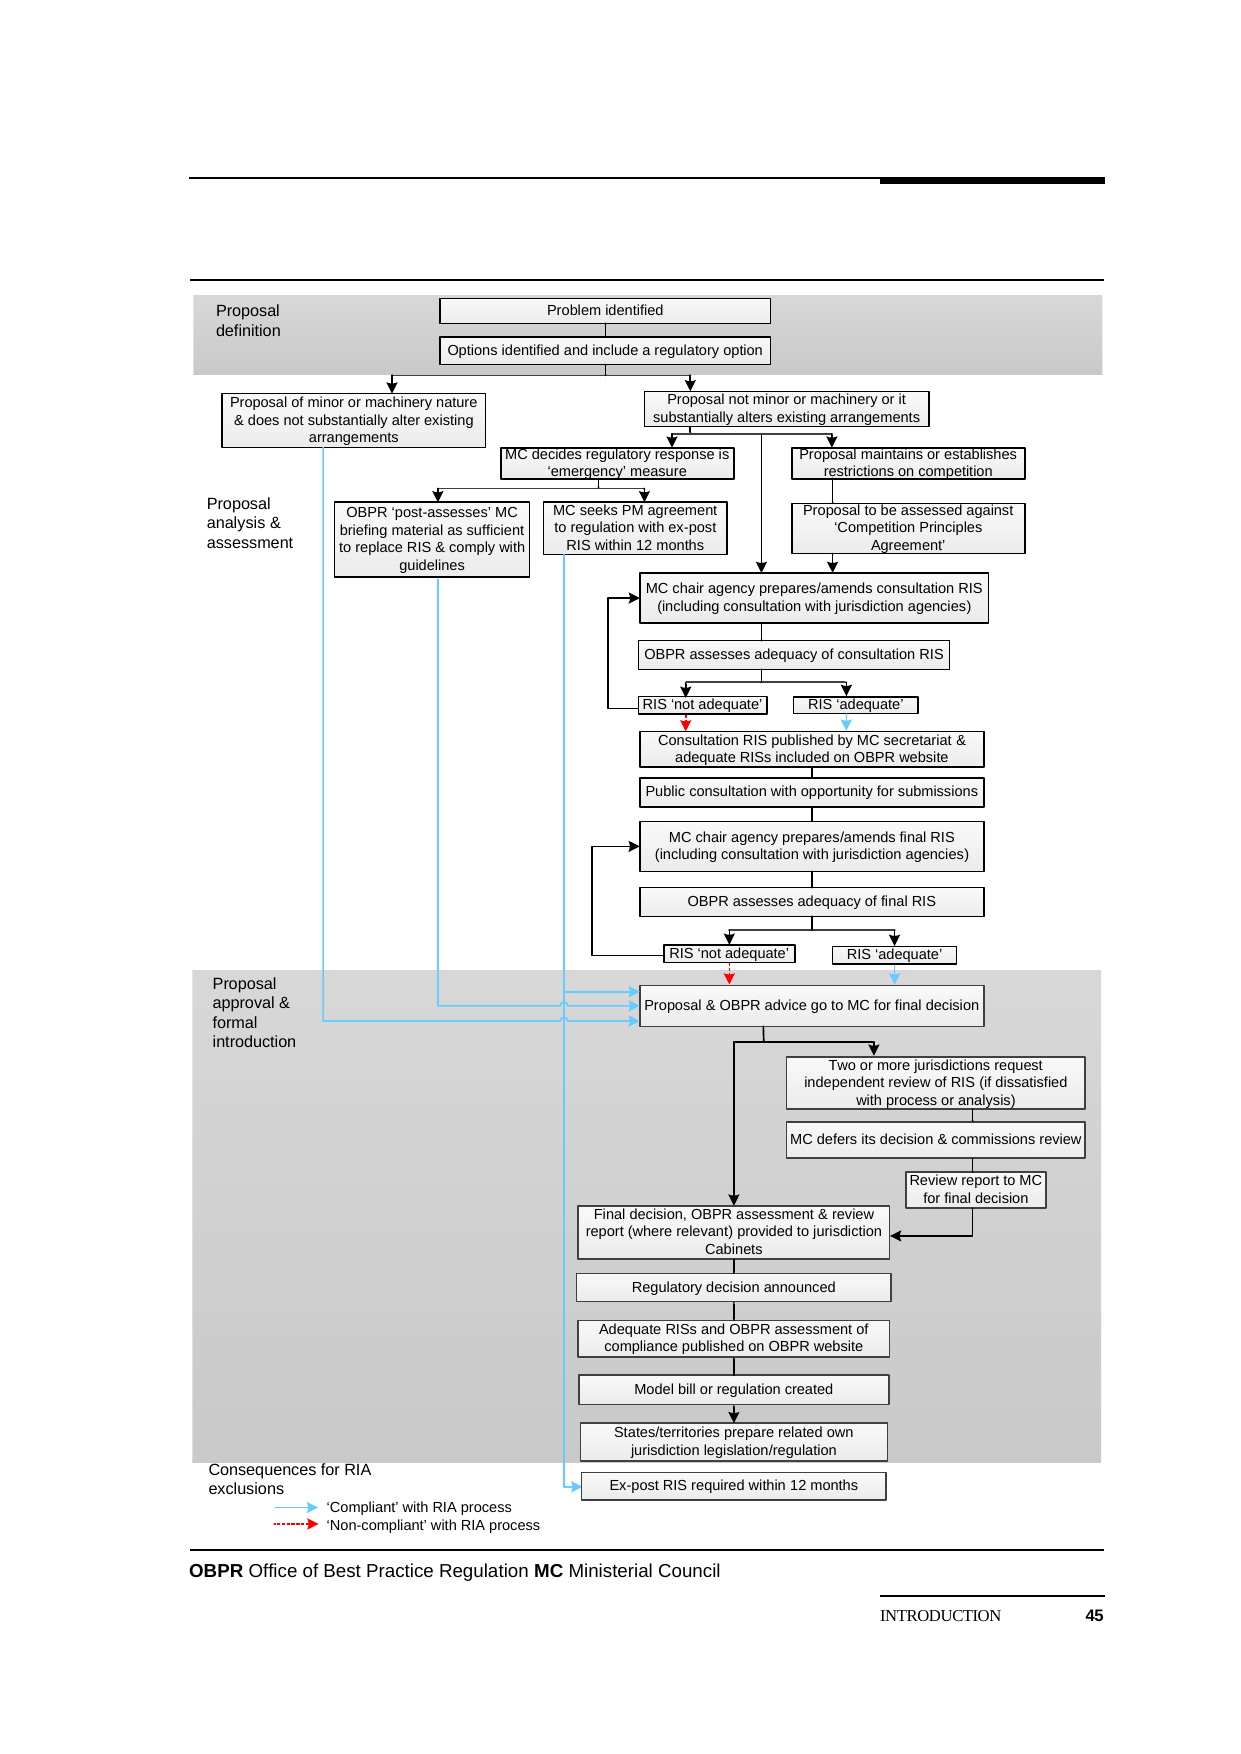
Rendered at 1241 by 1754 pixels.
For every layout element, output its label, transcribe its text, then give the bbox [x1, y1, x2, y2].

text OBPR Office of Best Practice Regulation MC Ministerial Council [189, 1559, 1104, 1582]
table_header [190, 281, 1104, 1549]
